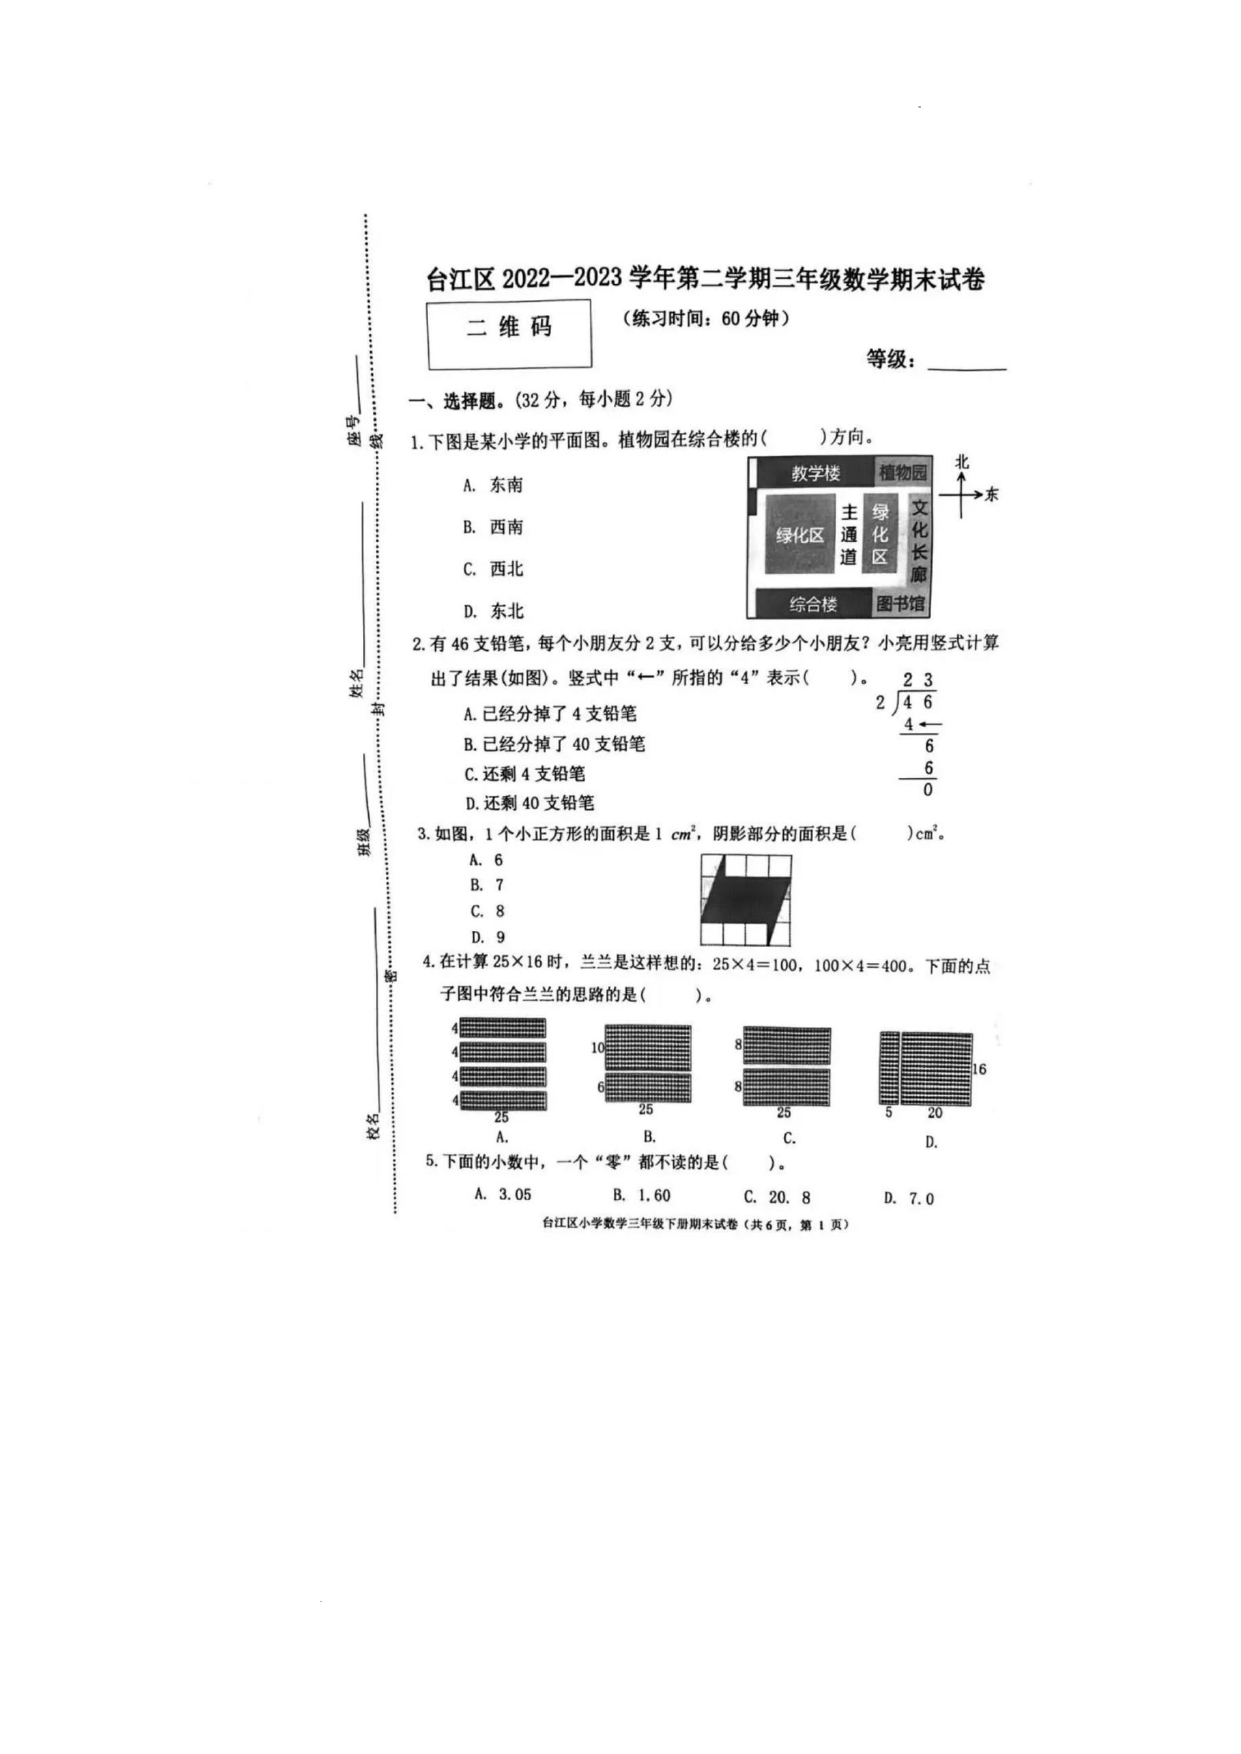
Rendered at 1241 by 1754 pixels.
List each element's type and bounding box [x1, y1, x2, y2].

picture [187, 162, 1053, 1273]
